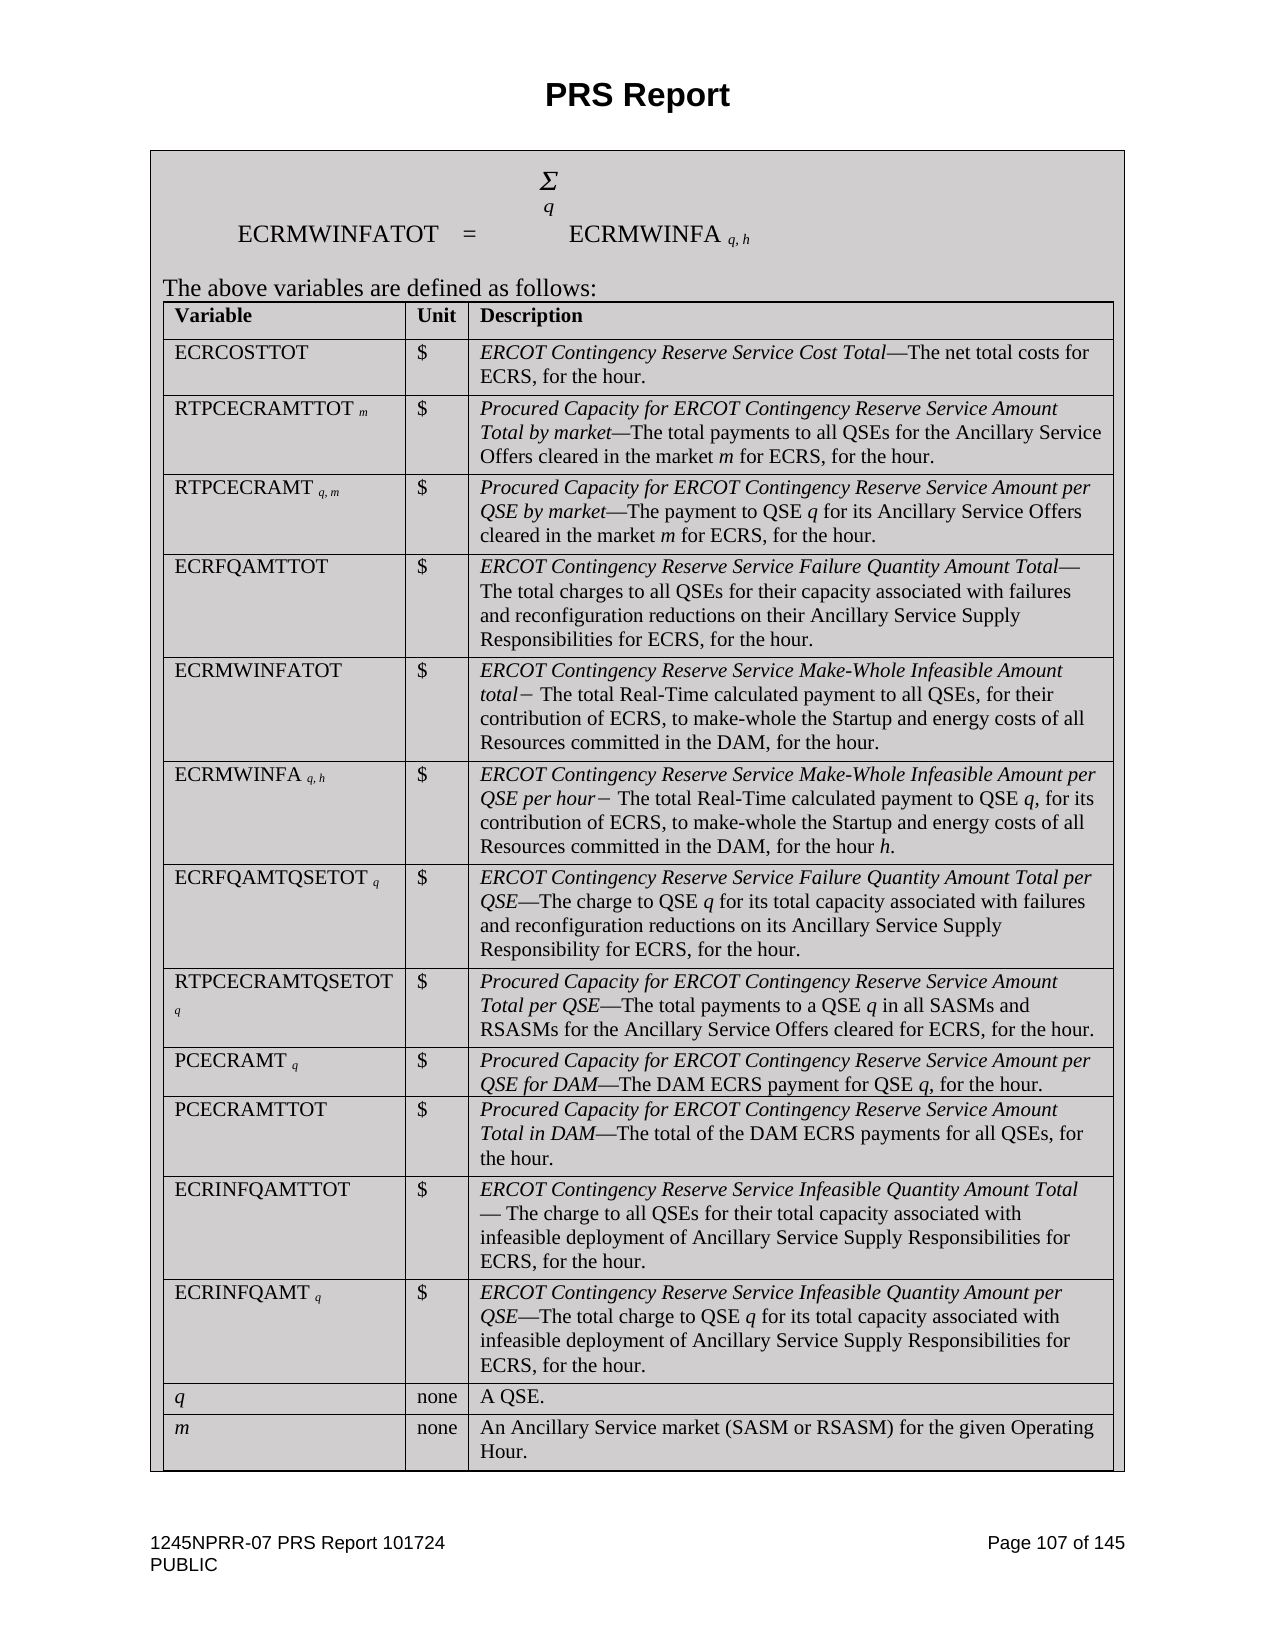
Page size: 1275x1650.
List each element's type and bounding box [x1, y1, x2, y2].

table_header [151, 151, 1124, 1471]
